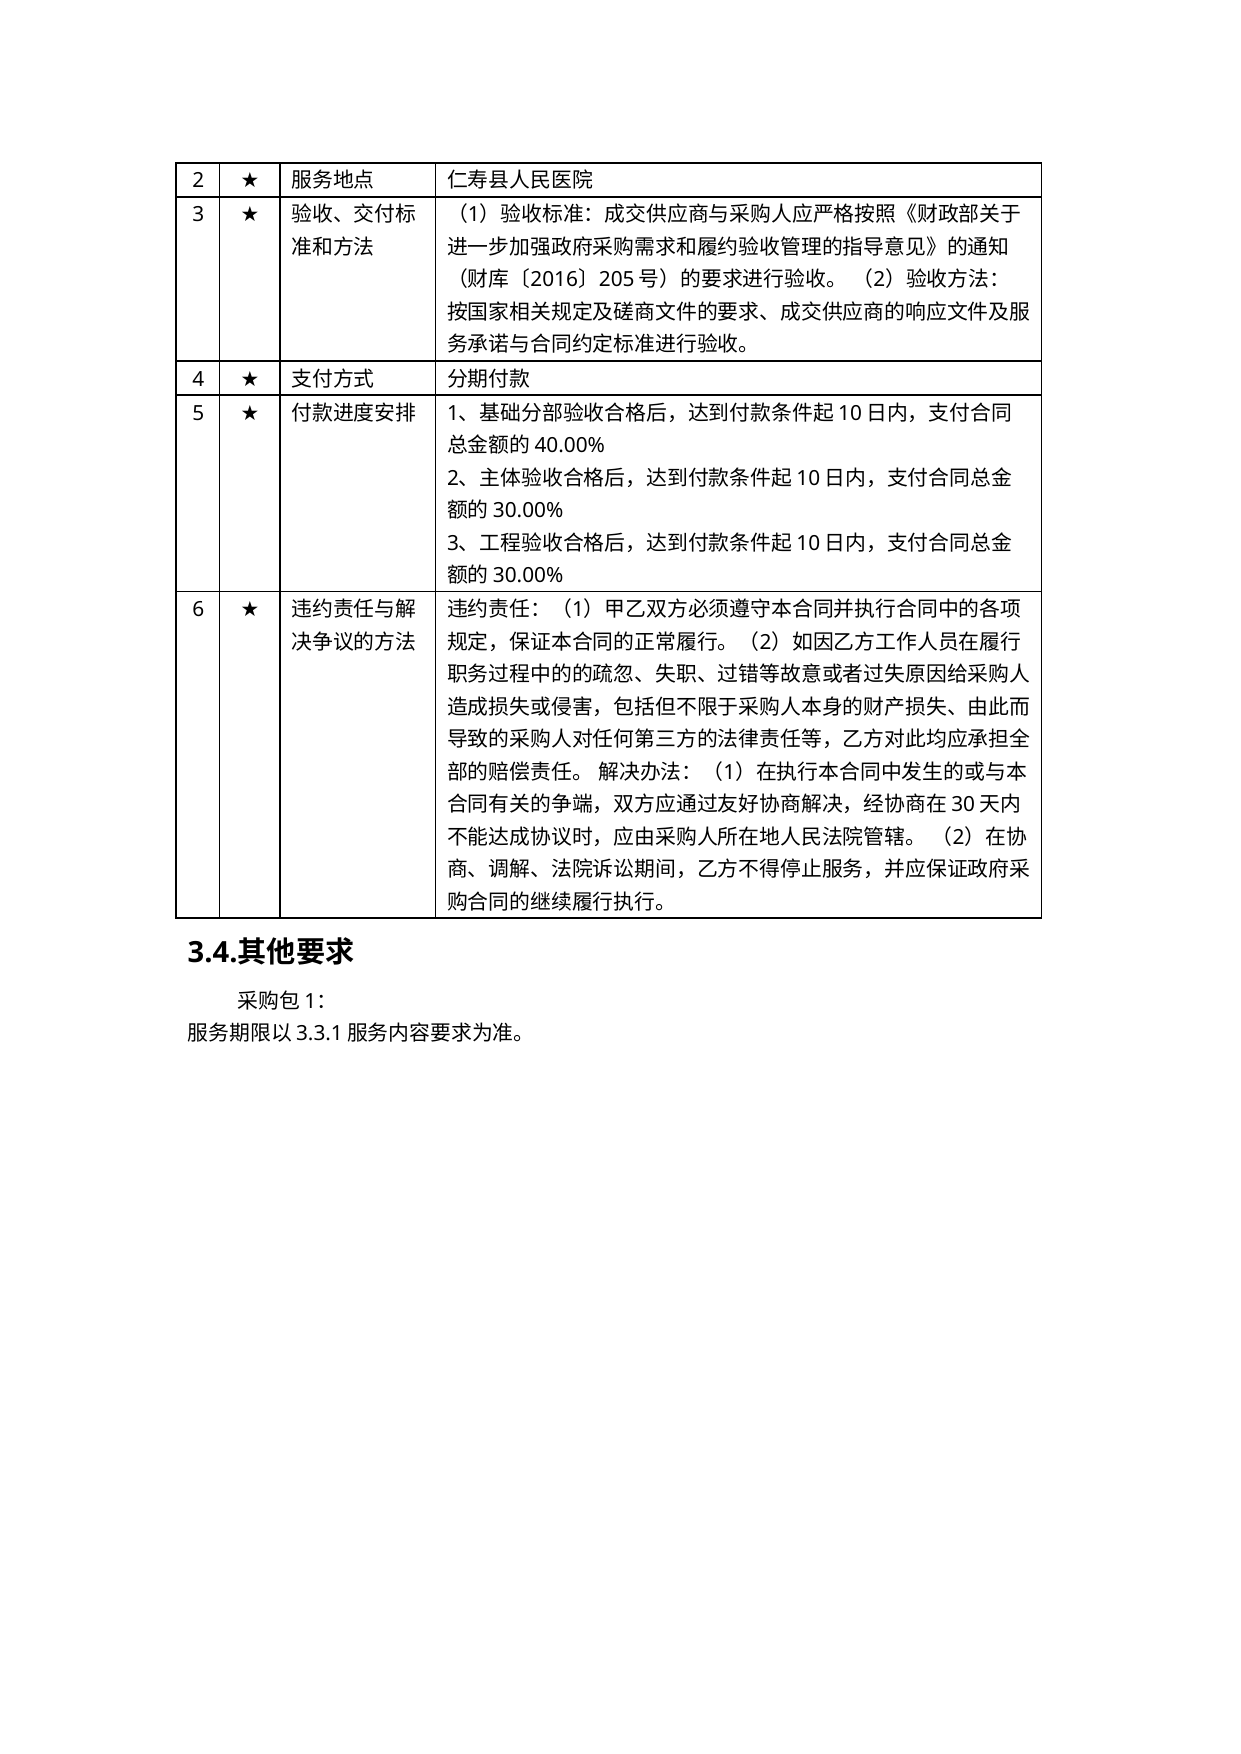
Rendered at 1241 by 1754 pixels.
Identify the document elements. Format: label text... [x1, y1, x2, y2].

table_cell 分期付款 [436, 362, 1041, 394]
table_cell 3 [177, 198, 219, 360]
text 采购包1： [187, 984, 1053, 1016]
text 服务期限以3.3.1服务内容要求为准。 [187, 1016, 1053, 1049]
table_cell （1）验收标准：成交供应商与采购人应严格按照《财政部关于进一步加强政府采购需求和履约验收管理的指导意见》的通知（财库〔2016〕205号）的要求进行验收。 （2）验收方法：按国家相关规定及磋商文件的要求、成交供应商的响应文件及服务承诺与合同约定标准进行验收。 [436, 198, 1041, 360]
table_cell 违约责任与解决争议的方法 [281, 592, 435, 917]
table_cell 违约责任：（1）甲乙双方必须遵守本合同并执行合同中的各项规定，保证本合同的正常履行。（2）如因乙方工作人员在履行职务过程中的的疏忽、失职、过错等故意或者过失原因给采购人造成损失或侵害，包括但不限于采购人本身的财产损失、由此而导致的采购人对任何第三方的法律责任等，乙方对此均应承担全部的赔偿责任。 解决办法：（1）在执行本合同中发生的或与本合同有关的争端，双方应通过友好协商解决，经协商在30天内不能达成协议时，应由采购人所在地人民法院管辖。 （2）在协商、调解、法院诉讼期间，乙方不得停止服务，并应保证政府采购合同的继续履行执行。 [436, 592, 1041, 917]
table_cell 服务地点 [281, 164, 435, 196]
table_cell 验收、交付标准和方法 [281, 198, 435, 360]
table_cell ★ [220, 198, 279, 360]
table_cell 6 [177, 592, 219, 917]
table_cell 支付方式 [281, 362, 435, 394]
table_cell 5 [177, 396, 219, 591]
table_cell 1、基础分部验收合格后，达到付款条件起10日内，支付合同总金额的40.00% 2、主体验收合格后，达到付款条件起10日内，支付合同总金额的30.00% 3、工程验收合格后，达到付款条件起10日内，支付合同总金额的30.00% [436, 396, 1041, 591]
table_cell ★ [220, 362, 279, 394]
table_cell 4 [177, 362, 219, 394]
text 3.4.其他要求 [187, 919, 1053, 984]
table_cell 仁寿县人民医院 [436, 164, 1041, 196]
table_cell 2 [177, 164, 219, 196]
table_cell ★ [220, 592, 279, 917]
table_cell ★ [220, 164, 279, 196]
table_cell ★ [220, 396, 279, 591]
table_cell 付款进度安排 [281, 396, 435, 591]
